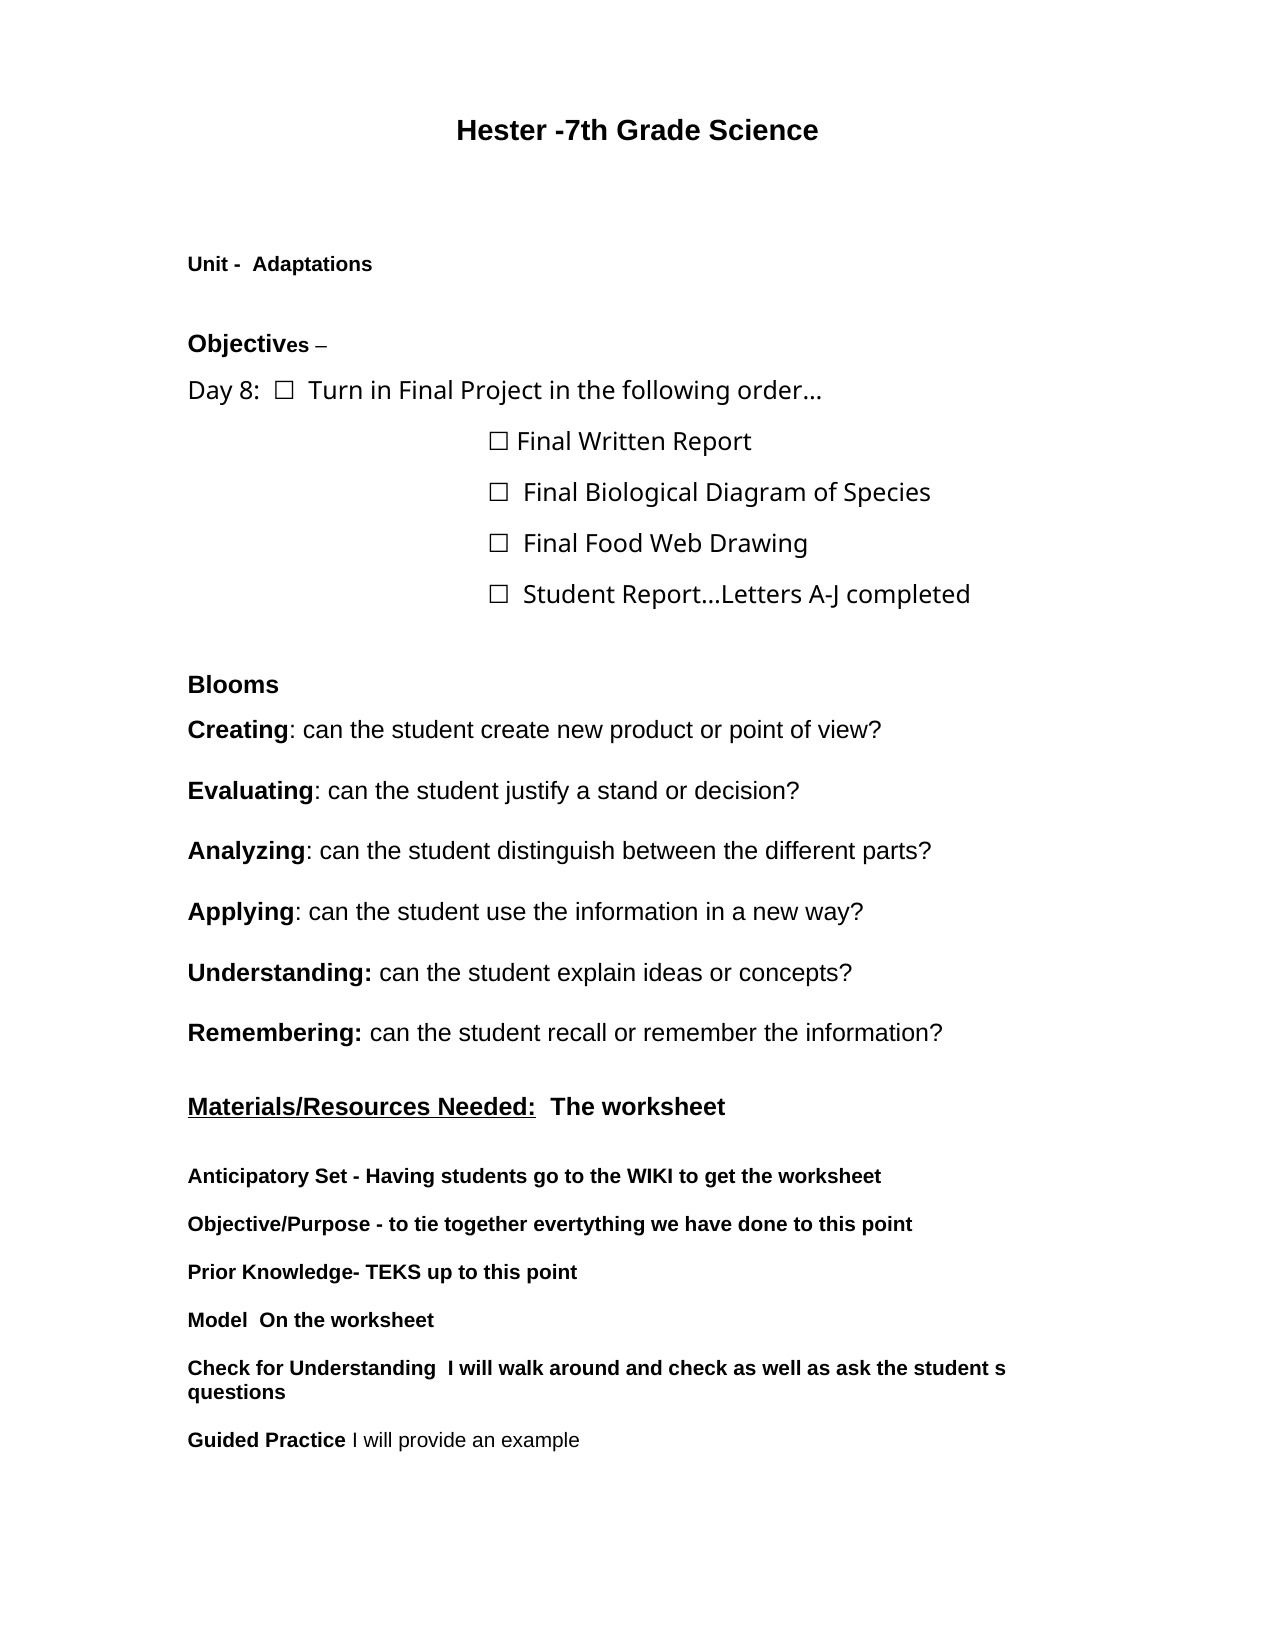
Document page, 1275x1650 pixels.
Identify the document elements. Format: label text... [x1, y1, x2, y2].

text Objectives – [187, 329, 1087, 358]
text ☐ Student Report…Letters A-J completed [187, 577, 1087, 611]
text ☐ Final Written Report [187, 424, 1087, 458]
text ☐ Final Biological Diagram of Species [187, 475, 1087, 509]
table_cell Applying: can the student use the information in a new way? [186, 895, 1086, 956]
table_cell Remembering: can the student recall or remember the information? [186, 1017, 1086, 1048]
text Blooms [187, 670, 1087, 699]
text Anticipatory Set - Having students go to the WIKI to get the worksheet Objective/Purpose - to tie together evertything we have done to this point Prior Knowledge- TEKS up to this point Model On the worksheet Check for Understanding I will walk around and check as well as ask the student s questions Guided Practice I will provide an example [187, 1164, 1087, 1451]
text Materials/Resources Needed: The worksheet [187, 1048, 1087, 1120]
table_header Creating: can the student create new product or point of view? [186, 714, 1086, 774]
text Day 8: ☐ Turn in Final Project in the following order… [187, 373, 1087, 407]
text Hester -7th Grade Science [187, 112, 1087, 146]
text Unit - Adaptations [187, 252, 1087, 300]
table_cell Understanding: can the student explain ideas or concepts? [186, 956, 1086, 1017]
text ☐ Final Food Web Drawing [187, 526, 1087, 560]
table_cell Analyzing: can the student distinguish between the different parts? [186, 835, 1086, 895]
table_cell Evaluating: can the student justify a stand or decision? [186, 774, 1086, 835]
